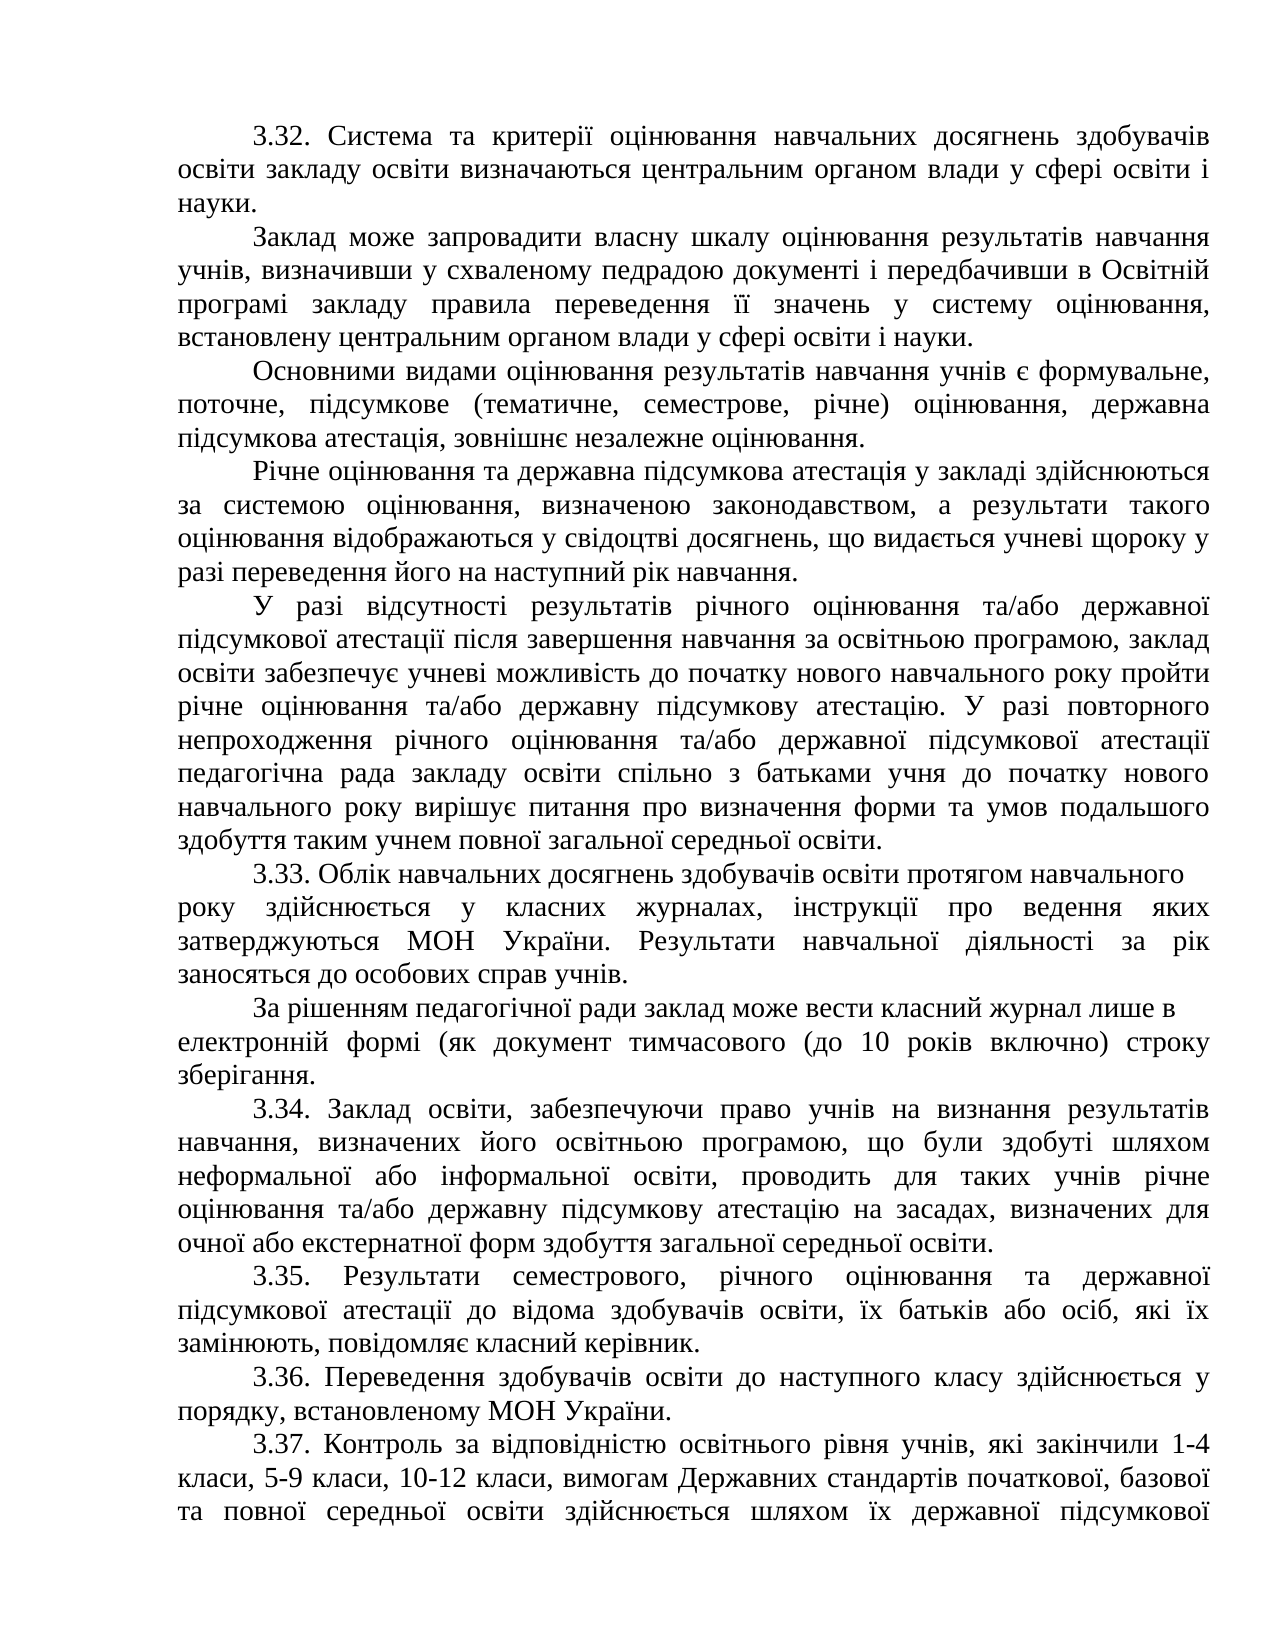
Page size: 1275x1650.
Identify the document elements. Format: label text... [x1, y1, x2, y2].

text електронній формі (як документ тимчасового (до 10 років включно) строку зберігання. [177, 1024, 1211, 1091]
text 3.34. Заклад освіти, забезпечуючи право учнів на визнання результатів навчання, визначених його освітньою програмою, що були здобуті шляхом неформальної або інформальної освіти, проводить для таких учнів річне оцінювання та/або державну підсумкову атестацію на засадах, визначених для очної або екстернатної форм здобуття загальної середньої освіти. [177, 1091, 1211, 1258]
text 3.35. Результати семестрового, річного оцінювання та державної підсумкової атестації до відома здобувачів освіти, їх батьків або осіб, які їх замінюють, повідомляє класний керівник. [177, 1258, 1211, 1359]
text Заклад може запровадити власну шкалу оцінювання результатів навчання учнів, визначивши у схваленому педрадою документі і передбачивши в Освітній програмі закладу правила переведення її значень у систему оцінювання, встановлену центральним органом влади у сфері освіти і науки. [177, 219, 1211, 353]
text Річне оцінювання та державна підсумкова атестація у закладі здійснюються за системою оцінювання, визначеною законодавством, а результати такого оцінювання відображаються у свідоцтві досягнень, що видається учневі щороку у разі переведення його на наступний рік навчання. [177, 453, 1211, 588]
text Основними видами оцінювання результатів навчання учнів є формувальне, поточне, підсумкове (тематичне, семестрове, річне) оцінювання, державна підсумкова атестація, зовнішнє незалежне оцінювання. [177, 353, 1211, 453]
text За рішенням педагогічної ради заклад може вести класний журнал лише в [177, 990, 1211, 1024]
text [177, 1426, 1211, 1527]
text 3.33. Облік навчальних досягнень здобувачів освіти протягом навчального [177, 856, 1211, 889]
text У разі відсутності результатів річного оцінювання та/або державної підсумкової атестації після завершення навчання за освітньою програмою, заклад освіти забезпечує учневі можливість до початку нового навчального року пройти річне оцінювання та/або державну підсумкову атестацію. У разі повторного непроходження річного оцінювання та/або державної підсумкової атестації педагогічна рада закладу освіти спільно з батьками учня до початку нового навчального року вирішує питання про визначення форми та умов подальшого здобуття таким учнем повної загальної середньої освіти. [177, 588, 1211, 856]
text 3.32. Система та критерії оцінювання навчальних досягнень здобувачів освіти закладу освіти визначаються центральним органом влади у сфері освіти і науки. [177, 118, 1211, 219]
text 3.36. Переведення здобувачів освіти до наступного класу здійснюється у порядку, встановленому МОН України. [177, 1359, 1211, 1426]
text року здійснюється у класних журналах, інструкції про ведення яких затверджуються МОН України. Результати навчальної діяльності за рік заносяться до особових справ учнів. [177, 889, 1211, 990]
